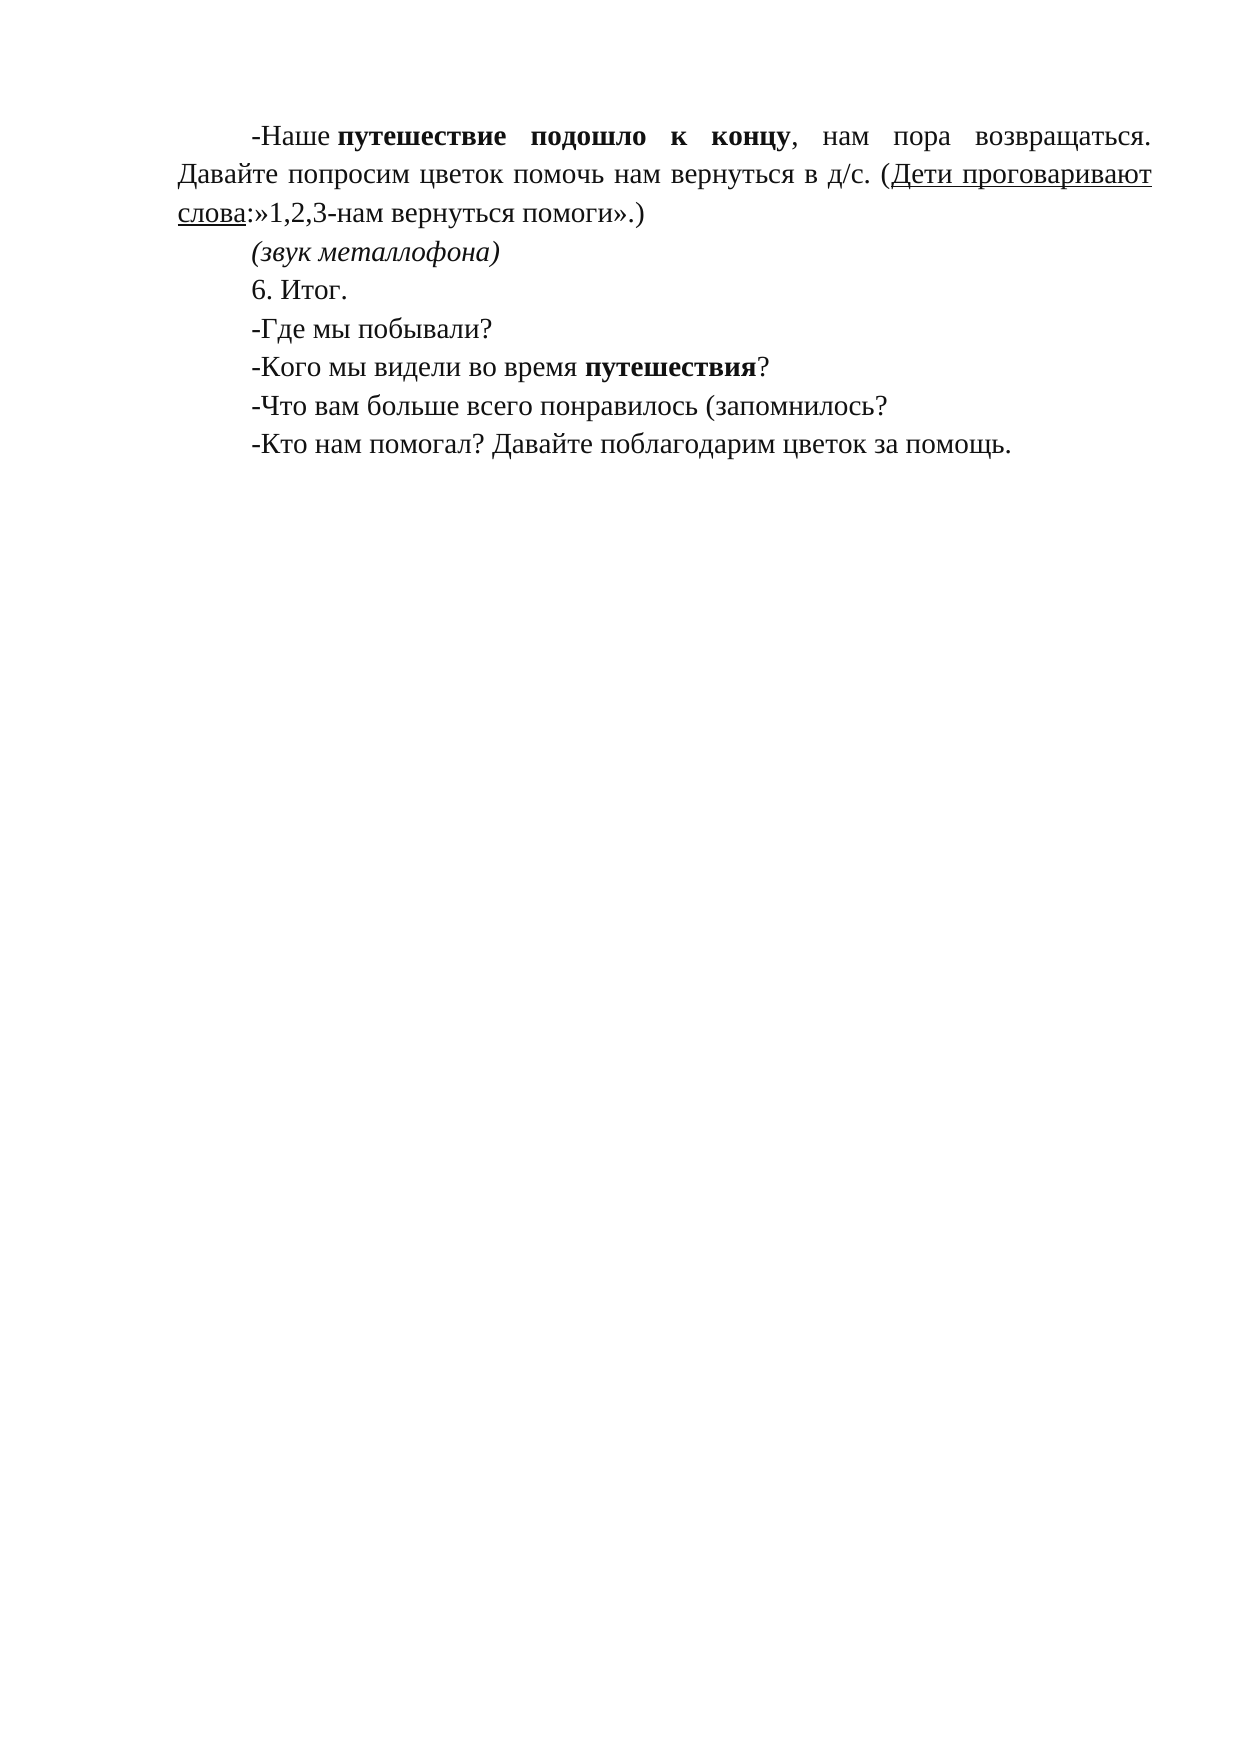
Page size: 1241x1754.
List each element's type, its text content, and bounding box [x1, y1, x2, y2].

text -Кто нам помогал? Давайте поблагодарим цветок за помощь. [177, 426, 1152, 460]
text -Наше путешествие подошло к концу, нам пора возвращаться. Давайте попросим цветок помочь нам вернуться в д/с. (Дети проговаривают слова:»1,2,3-нам вернуться помоги».) [177, 118, 1152, 229]
text -Что вам больше всего понравилось (запомнилось? [177, 388, 1152, 421]
text -Кого мы видели во время путешествия? [177, 349, 1152, 383]
text -Где мы побывали? [177, 311, 1152, 344]
text 6. Итог. [177, 272, 1152, 306]
text (звук металлофона) [177, 234, 1152, 267]
